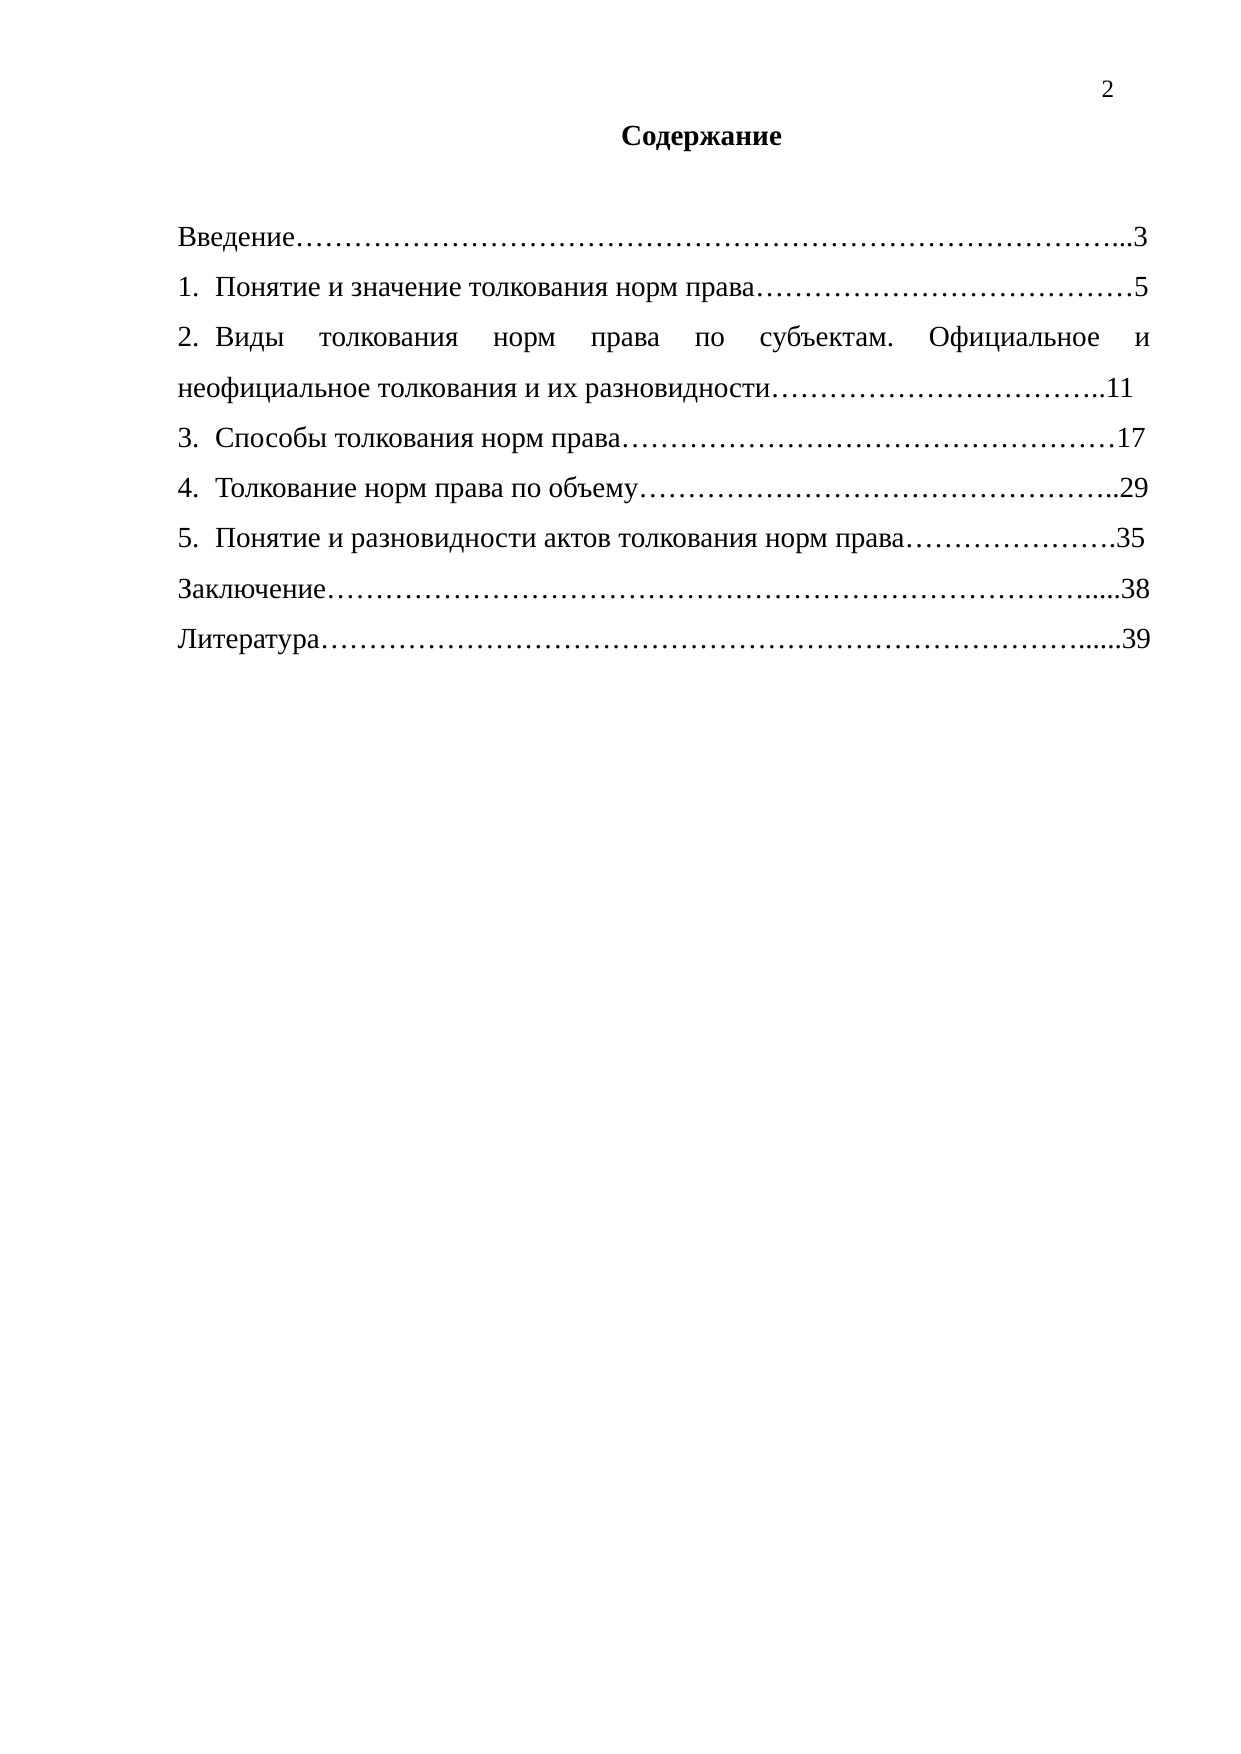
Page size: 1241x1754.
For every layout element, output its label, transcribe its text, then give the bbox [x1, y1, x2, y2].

text Содержание [177, 118, 1152, 152]
list Понятие и значение толкования норм права…………………………………5 [177, 269, 1152, 303]
list Способы толкования норм права……………………………………………17 [177, 420, 1152, 453]
text Литература……………………………………………………………………......39 [177, 621, 1152, 655]
text Заключение…………………………………………………………………….....38 [177, 571, 1152, 604]
list Понятие и разновидности актов толкования норм права………………….35 [177, 521, 1152, 554]
text Введение…………………………………………………………………………...3 [177, 219, 1152, 252]
list Толкование норм права по объему…………………………………………..29 [177, 470, 1152, 504]
list Виды толкования норм права по субъектам. Официальное и неофициальное толкования и их разновидности……………………………..11 [177, 319, 1152, 403]
